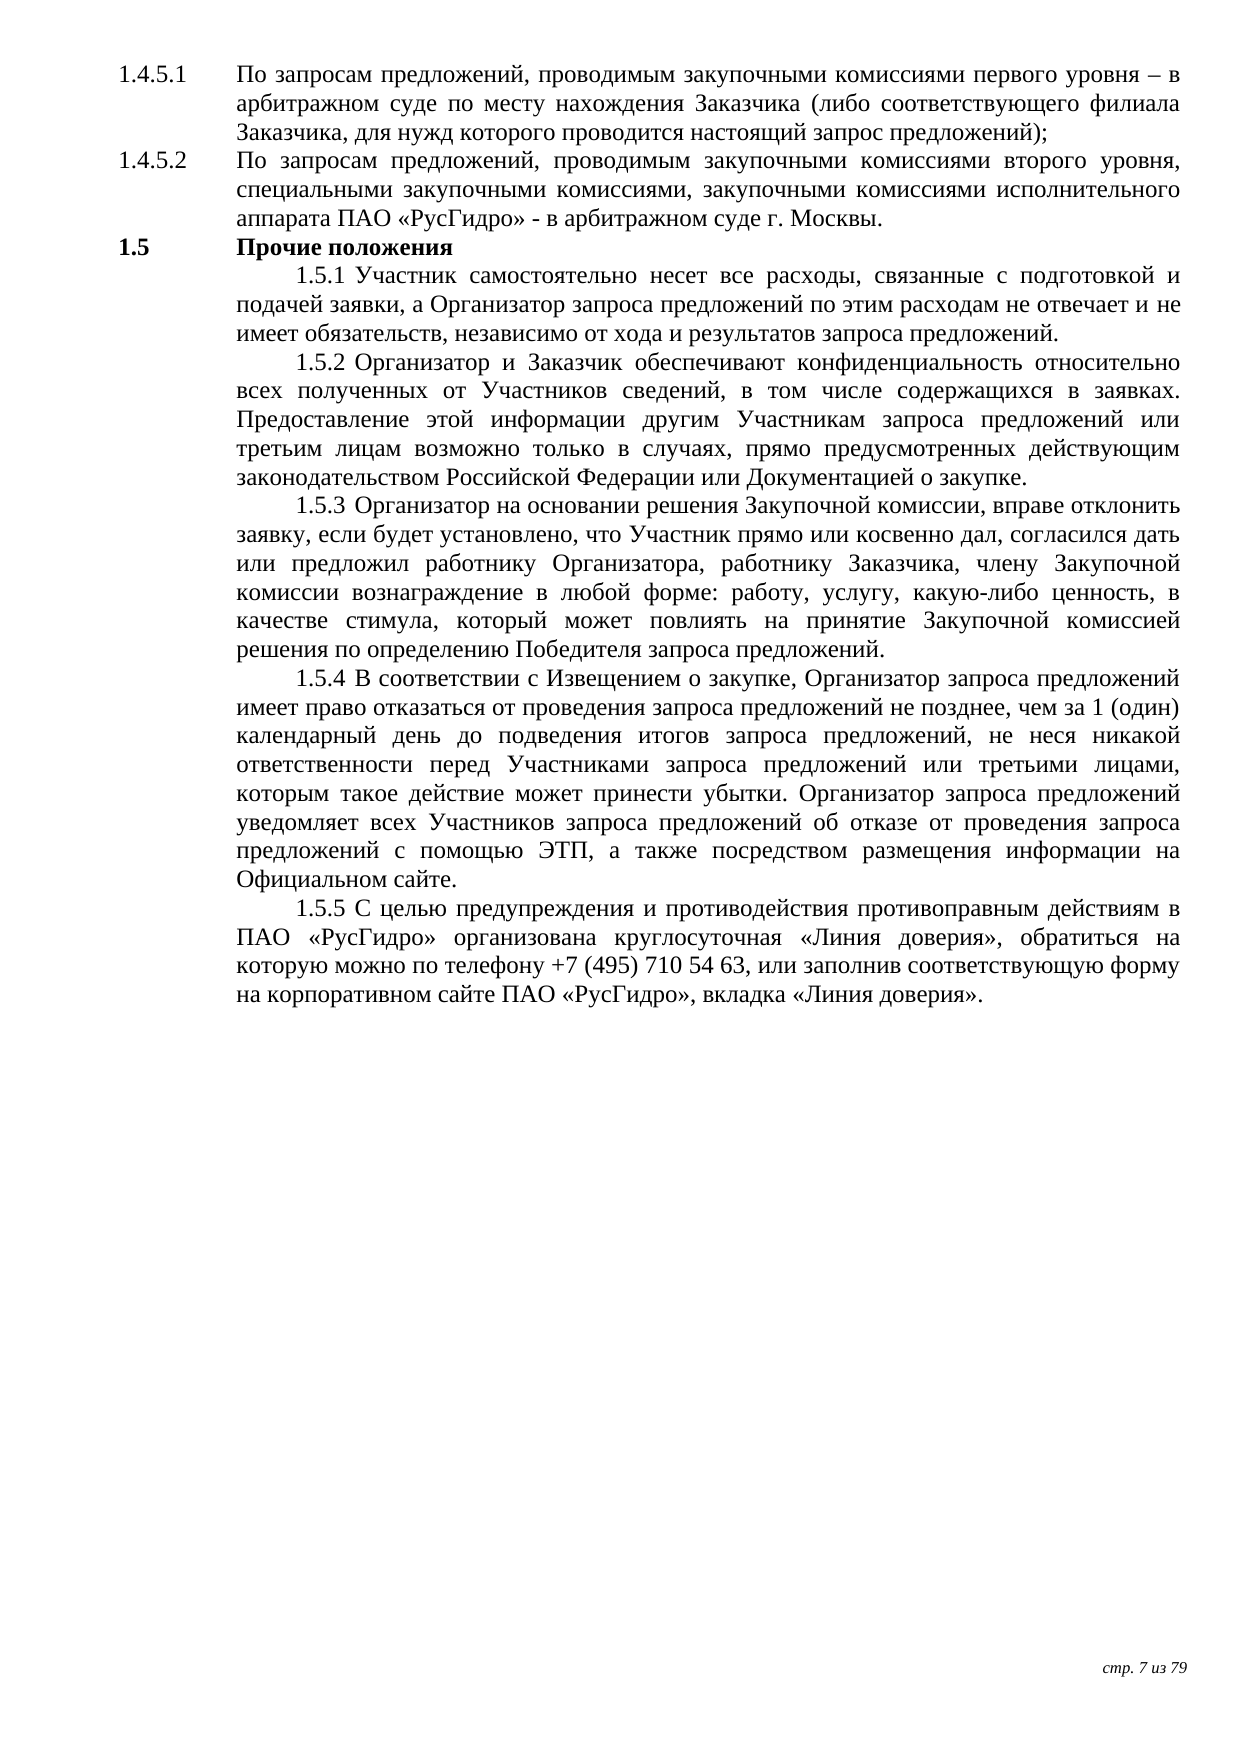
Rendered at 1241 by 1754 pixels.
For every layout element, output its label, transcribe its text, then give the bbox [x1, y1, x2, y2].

text По запросам предложений, проводимым закупочными комиссиями первого уровня – в арбитражном суде по месту нахождения Заказчика (либо соответствующего филиала Заказчика, для нужд которого проводится настоящий запрос предложений); [118, 59, 1181, 145]
text Организатор на основании решения Закупочной комиссии, вправе отклонить заявку, если будет установлено, что Участник прямо или косвенно дал, согласился дать или предложил работнику Организатора, работнику Заказчика, члену Закупочной комиссии вознаграждение в любой форме: работу, услугу, какую-либо ценность, в качестве стимула, который может повлиять на принятие Закупочной комиссией решения по определению Победителя запроса предложений. [236, 490, 1181, 663]
text С целью предупреждения и противодействия противоправным действиям в ПАО «РусГидро» организована круглосуточная «Линия доверия», обратиться на которую можно по телефону +7 (495) 710 54 63, или заполнив соответствующую форму на корпоративном сайте ПАО «РусГидро», вкладка «Линия доверия». [236, 893, 1181, 1008]
text Участник самостоятельно несет все расходы, связанные с подготовкой и подачей заявки, а Организатор запроса предложений по этим расходам не отвечает и не имеет обязательств, независимо от хода и результатов запроса предложений. [236, 260, 1181, 347]
text По запросам предложений, проводимым закупочными комиссиями второго уровня, специальными закупочными комиссиями, закупочными комиссиями исполнительного аппарата ПАО «РусГидро» - в арбитражном суде г. Москвы. [118, 145, 1181, 232]
text Организатор и Заказчик обеспечивают конфиденциальность относительно всех полученных от Участников сведений, в том числе содержащихся в заявках. Предоставление этой информации другим Участникам запроса предложений или третьим лицам возможно только в случаях, прямо предусмотренных действующим законодательством Российской Федерации или Документацией о закупке. [236, 347, 1181, 490]
subtitle Прочие положения [118, 232, 1181, 260]
text В соответствии с Извещением о закупке, Организатор запроса предложений имеет право отказаться от проведения запроса предложений не позднее, чем за 1 (один) календарный день до подведения итогов запроса предложений, не неся никакой ответственности перед Участниками запроса предложений или третьими лицами, которым такое действие может принести убытки. Организатор запроса предложений уведомляет всех Участников запроса предложений об отказе от проведения запроса предложений с помощью ЭТП, а также посредством размещения информации на Официальном сайте. [236, 663, 1181, 893]
